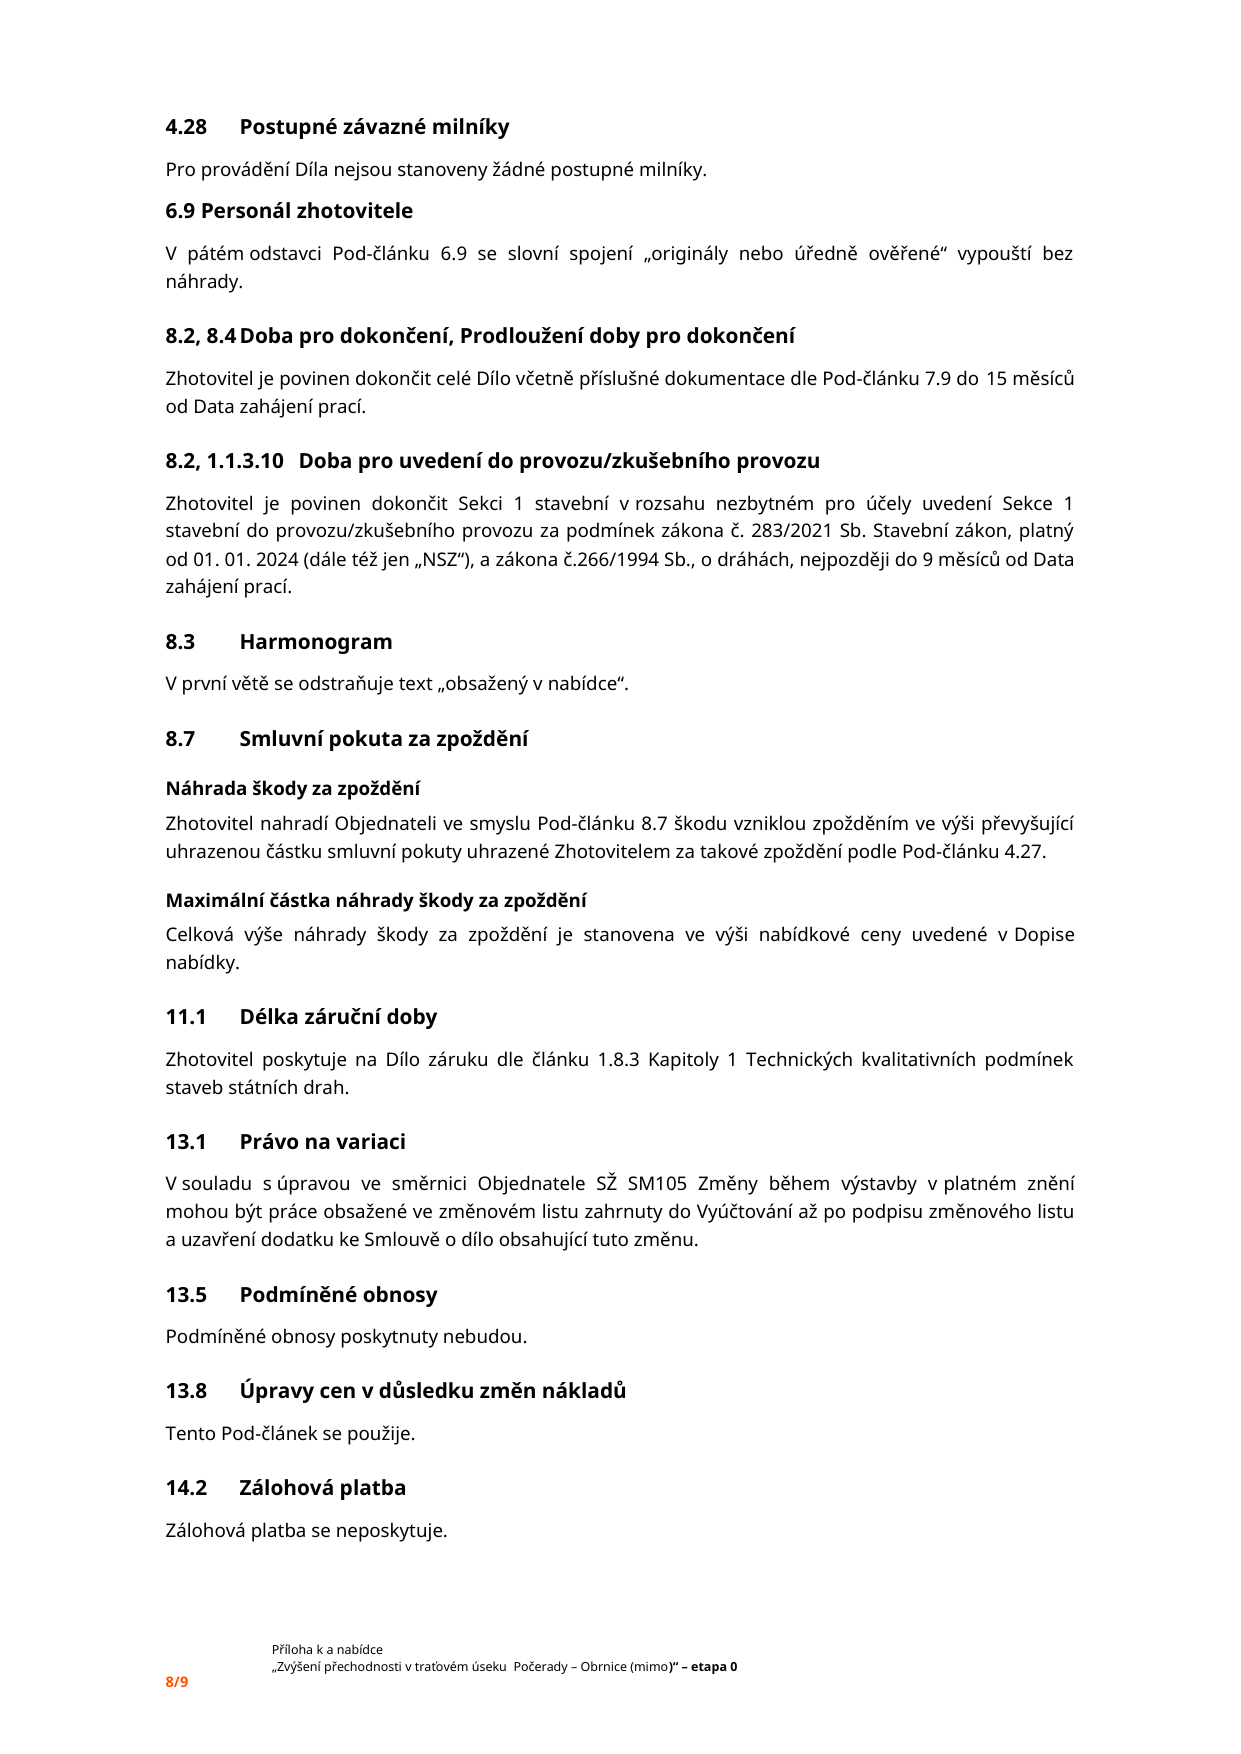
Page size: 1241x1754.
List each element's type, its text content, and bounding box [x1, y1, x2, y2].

text 8.2, 8.4 Doba pro dokončení, Prodloužení doby pro dokončení [165, 321, 1075, 350]
text Zhotovitel poskytuje na Dílo záruku dle článku 1.8.3 Kapitoly 1 Technických kvalitativních podmínek staveb státních drah. [165, 1046, 1075, 1099]
text 8.7 Smluvní pokuta za zpoždění [165, 724, 1075, 752]
text Maximální částka náhrady škody za zpoždění [165, 887, 1075, 912]
text 13.1 Právo na variaci [165, 1127, 1075, 1155]
text 13.5 Podmíněné obnosy [165, 1280, 1075, 1308]
text Tento Pod-článek se použije. [165, 1420, 1075, 1446]
text Pro provádění Díla nejsou stanoveny žádné postupné milníky. [165, 156, 1075, 181]
text 13.8 Úpravy cen v důsledku změn nákladů [165, 1377, 1075, 1405]
text Náhrada škody za zpoždění [165, 776, 1075, 801]
text Celková výše náhrady škody za zpoždění je stanovena ve výši nabídkové ceny uvedené v Dopise nabídky. [165, 921, 1075, 975]
text 8.3 Harmonogram [165, 627, 1075, 655]
text V první větě se odstraňuje text „obsažený v nabídce“. [165, 671, 1075, 696]
text 6.9 Personál zhotovitele [165, 196, 1075, 225]
text Zhotovitel je povinen dokončit Sekci 1 stavební v rozsahu nezbytném pro účely uvedení Sekce 1 stavební do provozu/zkušebního provozu za podmínek zákona č. 283/2021 Sb. Stavební zákon, platný od 01. 01. 2024 (dále též jen „NSZ“), a zákona č.266/1994 Sb., o dráhách, nejpozději do 9 měsíců od Data zahájení prací. [165, 490, 1075, 599]
text Zhotovitel je povinen dokončit celé Dílo včetně příslušné dokumentace dle Pod-článku 7.9 do 15 měsíců od Data zahájení prací. [165, 365, 1075, 418]
text Zálohová platba se neposkytuje. [165, 1517, 1075, 1543]
text Podmíněné obnosy poskytnuty nebudou. [165, 1323, 1075, 1349]
text V pátém odstavci Pod-článku 6.9 se slovní spojení „originály nebo úředně ověřené“ vypouští bez náhrady. [165, 240, 1075, 294]
text 4.28 Postupné závazné milníky [165, 112, 1075, 141]
text Zhotovitel nahradí Objednateli ve smyslu Pod-článku 8.7 škodu vzniklou zpožděním ve výši převyšující uhrazenou částku smluvní pokuty uhrazené Zhotovitelem za takové zpoždění podle Pod-článku 4.27. [165, 810, 1075, 863]
text V souladu s úpravou ve směrnici Objednatele SŽ SM105 Změny během výstavby v platném znění mohou být práce obsažené ve změnovém listu zahrnuty do Vyúčtování až po podpisu změnového listu a uzavření dodatku ke Smlouvě o dílo obsahující tuto změnu. [165, 1171, 1075, 1252]
text 8.2, 1.1.3.10 Doba pro uvedení do provozu/zkušebního provozu [165, 446, 1075, 474]
text 14.2 Zálohová platba [165, 1473, 1075, 1502]
text 11.1 Délka záruční doby [165, 1002, 1075, 1031]
